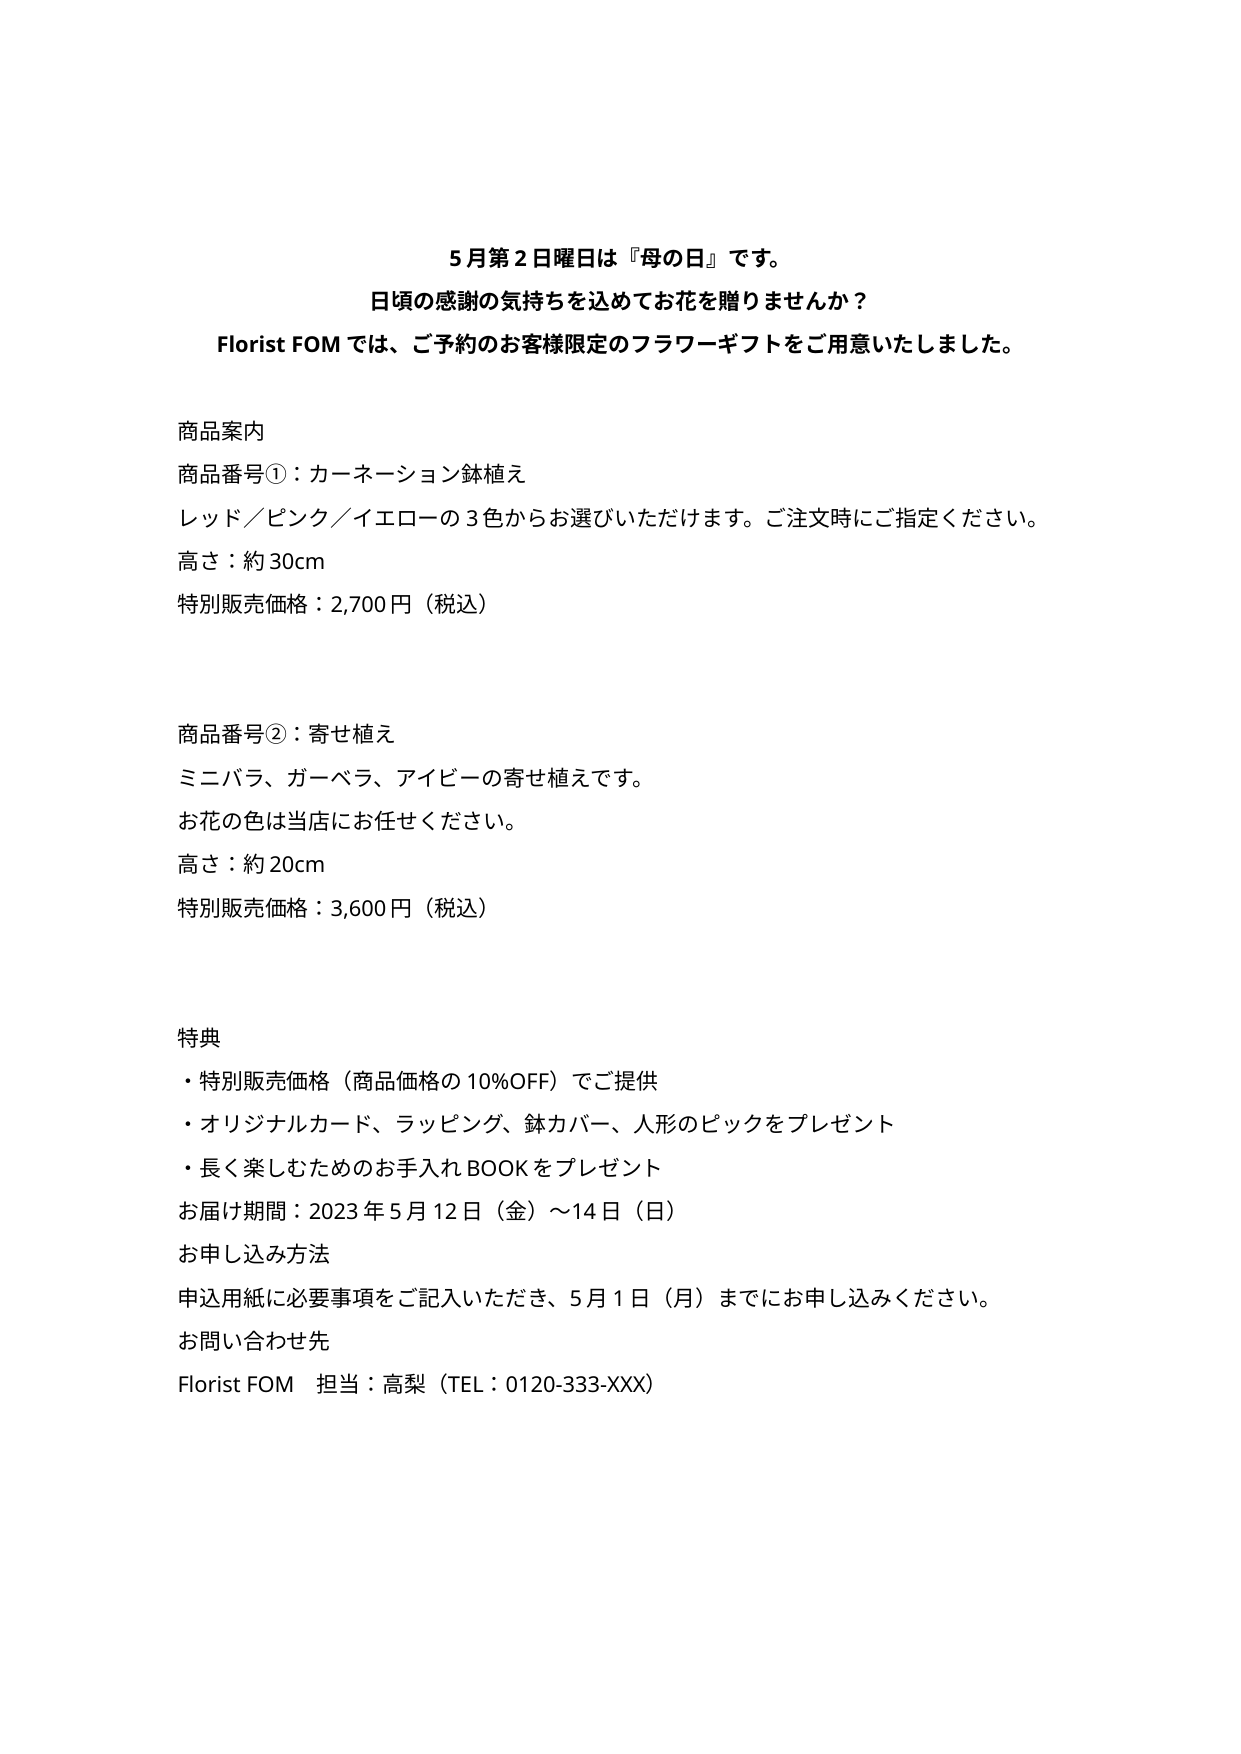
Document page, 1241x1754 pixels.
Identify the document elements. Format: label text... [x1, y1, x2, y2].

text Florist FOMでは、ご予約のお客様限定のフラワーギフトをご用意いたしました。 [177, 321, 1063, 365]
text 商品番号①：カーネーション鉢植え [177, 451, 1063, 495]
text 日頃の感謝の気持ちを込めてお花を贈りませんか？ [177, 278, 1063, 321]
text ・特別販売価格（商品価格の10%OFF）でご提供 [177, 1058, 1063, 1101]
text ・オリジナルカード、ラッピング、鉢カバー、人形のピックをプレゼント [177, 1101, 1063, 1145]
text レッド／ピンク／イエローの3色からお選びいただけます。ご注文時にご指定ください。 [177, 495, 1063, 538]
text お届け期間：2023年5月12日（金）～14日（日） [177, 1188, 1063, 1231]
text 申込用紙に必要事項をご記入いただき、5月1日（月）までにお申し込みください。 [177, 1275, 1063, 1318]
text 特別販売価格：3,600円（税込） [177, 885, 1063, 928]
text お問い合わせ先 [177, 1318, 1063, 1361]
text 高さ：約20cm [177, 841, 1063, 885]
text ・長く楽しむためのお手入れBOOKをプレゼント [177, 1145, 1063, 1188]
text ミニバラ、ガーベラ、アイビーの寄せ植えです。 [177, 755, 1063, 798]
text 商品番号②：寄せ植え [177, 711, 1063, 755]
text 特典 [177, 1015, 1063, 1058]
text 高さ：約30cm [177, 538, 1063, 581]
text お花の色は当店にお任せください。 [177, 798, 1063, 841]
text お申し込み方法 [177, 1231, 1063, 1275]
text 5月第2日曜日は『母の日』です。 [177, 235, 1063, 278]
text 商品案内 [177, 408, 1063, 451]
text 特別販売価格：2,700円（税込） [177, 581, 1063, 625]
text Florist FOM 担当：高梨（TEL：0120-333-XXX） [177, 1361, 1063, 1405]
